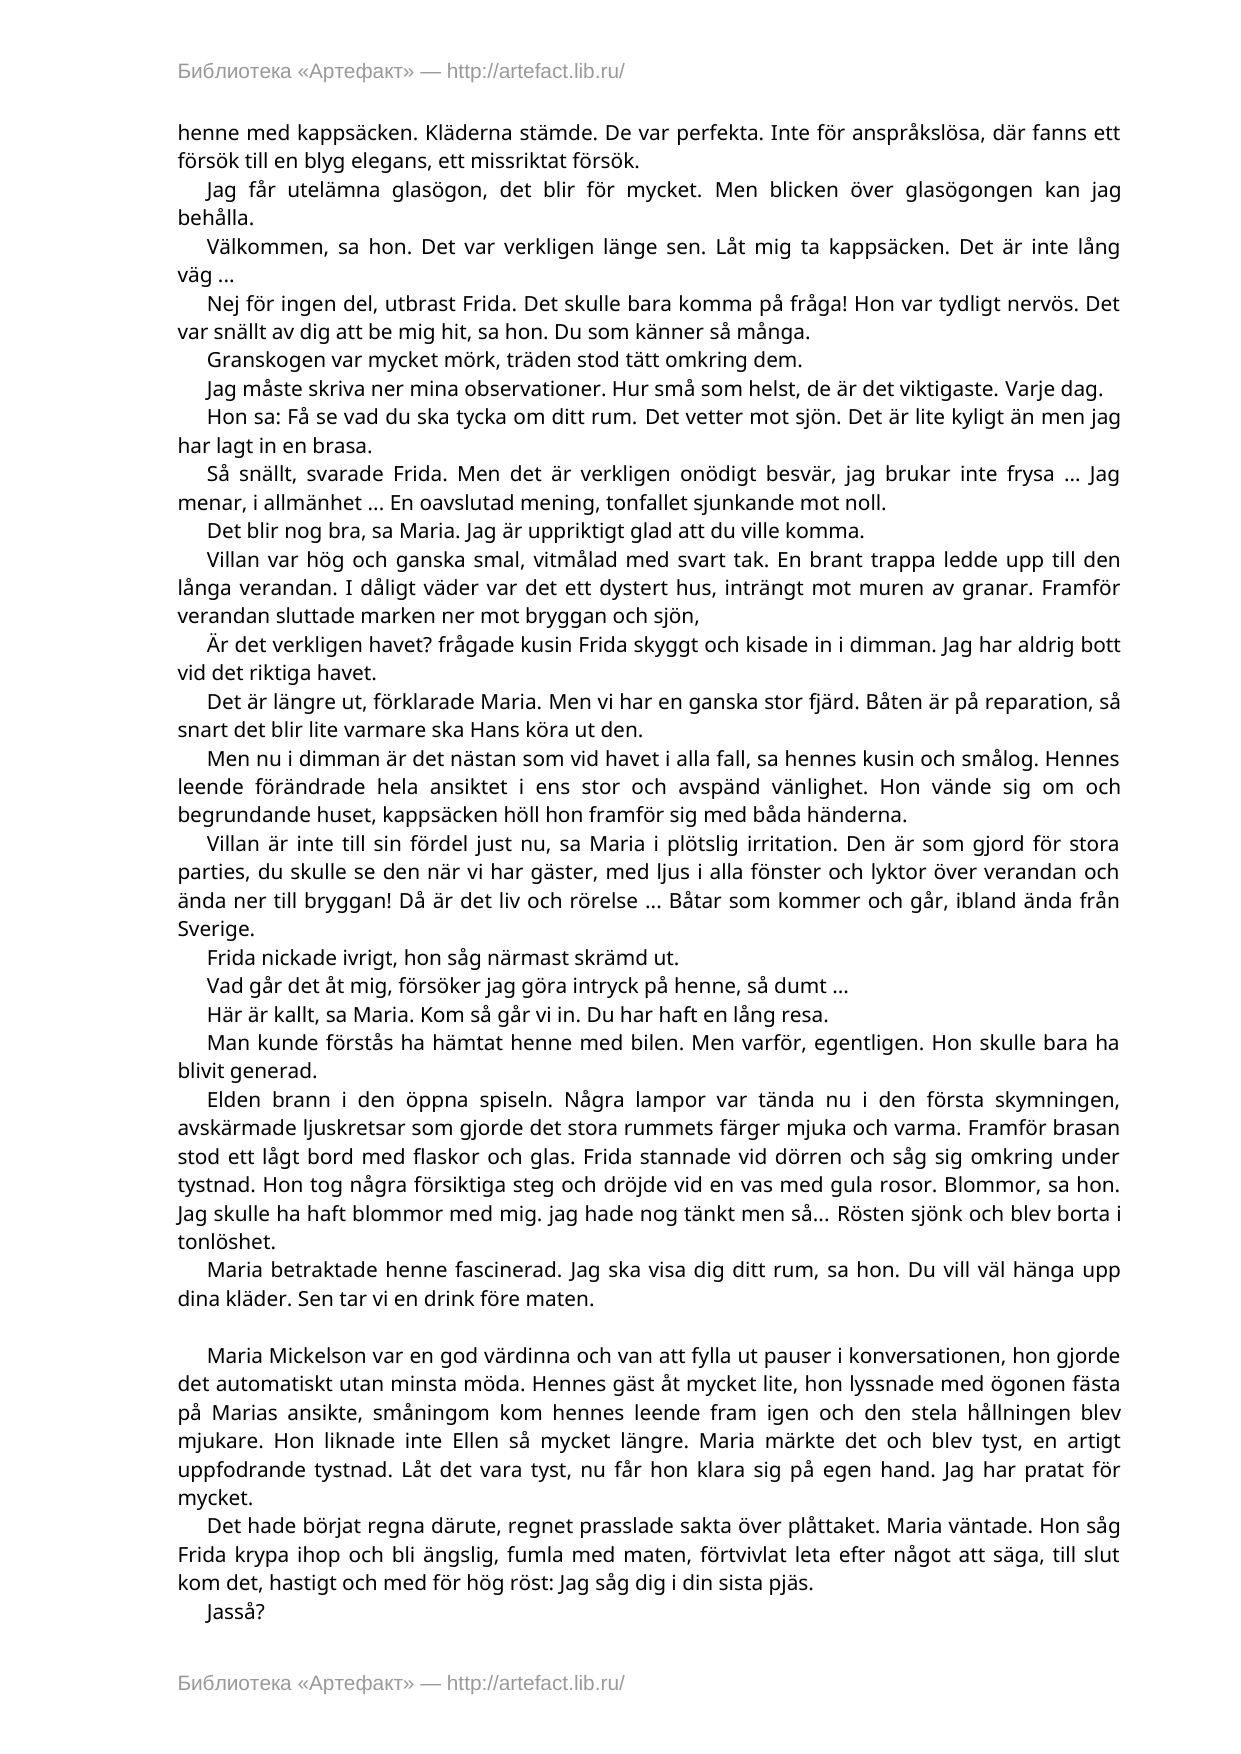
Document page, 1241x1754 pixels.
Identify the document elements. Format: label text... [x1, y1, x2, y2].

text Det blir nog bra, sa Maria. Jag är uppriktigt glad att du ville komma. [177, 516, 1122, 545]
text Maria Mickelson var en god värdinna och van att fylla ut pauser i konversationen, hon gjorde det automatiskt utan minsta möda. Hennes gäst åt mycket lite, hon lyssnade med ögonen fästa på Marias ansikte, småningom kom hennes leende fram igen och den stela hållningen blev mjukare. Hon liknade inte Ellen så mycket längre. Maria märkte det och blev tyst, en artigt uppfodrande tystnad. Låt det vara tyst, nu får hon klara sig på egen hand. Jag har pratat för mycket. [177, 1341, 1122, 1512]
text Så snällt, svarade Frida. Men det är verkligen onödigt besvär, jag brukar inte frysa ... Jag menar, i allmänhet ... En oavslutad mening, tonfallet sjunkande mot noll. [177, 459, 1122, 516]
text Hon sa: Få se vad du ska tycka om ditt rum. Det vetter mot sjön. Det är lite kyligt än men jag har lagt in en brasa. [177, 402, 1122, 459]
text Maria betraktade henne fascinerad. Jag ska visa dig ditt rum, sa hon. Du vill väl hänga upp dina kläder. Sen tar vi en drink före maten. [177, 1256, 1122, 1312]
text Jasså? [177, 1597, 1122, 1625]
text Villan var hög och ganska smal, vitmålad med svart tak. En brant trappa ledde upp till den långa verandan. I dåligt väder var det ett dystert hus, inträngt mot muren av granar. Framför verandan sluttade marken ner mot bryggan och sjön, [177, 545, 1122, 630]
text Men nu i dimman är det nästan som vid havet i alla fall, sa hennes kusin och smålog. Hennes leende förändrade hela ansiktet i ens stor och avspänd vänlighet. Hon vände sig om och begrundande huset, kappsäcken höll hon framför sig med båda händerna. [177, 744, 1122, 829]
text Vad går det åt mig, försöker jag göra intryck på henne, så dumt ... [177, 971, 1122, 1000]
text Elden brann i den öppna spiseln. Några lampor var tända nu i den första skymningen, avskärmade ljuskretsar som gjorde det stora rummets färger mjuka och varma. Framför brasan stod ett lågt bord med flaskor och glas. Frida stannade vid dörren och såg sig omkring under tystnad. Hon tog några försiktiga steg och dröjde vid en vas med gula rosor. Blommor, sa hon. Jag skulle ha haft blommor med mig. jag hade nog tänkt men så... Rösten sjönk och blev borta i tonlöshet. [177, 1085, 1122, 1256]
text Man kunde förstås ha hämtat henne med bilen. Men varför, egentligen. Hon skulle bara ha blivit generad. [177, 1028, 1122, 1085]
text Jag får utelämna glasögon, det blir för mycket. Men blicken över glasögongen kan jag behålla. [177, 175, 1122, 232]
text Jag måste skriva ner mina observationer. Hur små som helst, de är det viktigaste. Varje dag. [177, 374, 1122, 402]
text Det är längre ut, förklarade Maria. Men vi har en ganska stor fjärd. Båten är på reparation, så snart det blir lite varmare ska Hans köra ut den. [177, 687, 1122, 744]
text Villan är inte till sin fördel just nu, sa Maria i plötslig irritation. Den är som gjord för stora parties, du skulle se den när vi har gäster, med ljus i alla fönster och lyktor över verandan och ända ner till bryggan! Då är det liv och rörelse ... Båtar som kommer och går, ibland ända från Sverige. [177, 829, 1122, 943]
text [177, 118, 1122, 175]
text Är det verkligen havet? frågade kusin Frida skyggt och kisade in i dimman. Jag har aldrig bott vid det riktiga havet. [177, 630, 1122, 687]
text Välkommen, sa hon. Det var verkligen länge sen. Låt mig ta kappsäcken. Det är inte lång väg ... [177, 232, 1122, 289]
text Nej för ingen del, utbrast Frida. Det skulle bara komma på fråga! Hon var tydligt nervös. Det var snällt av dig att be mig hit, sa hon. Du som känner så många. [177, 289, 1122, 346]
text Det hade börjat regna därute, regnet prasslade sakta över plåttaket. Maria väntade. Hon såg Frida krypa ihop och bli ängslig, fumla med maten, förtvivlat leta efter något att säga, till slut kom det, hastigt och med för hög röst: Jag såg dig i din sista pjäs. [177, 1512, 1122, 1597]
text Granskogen var mycket mörk, träden stod tätt omkring dem. [177, 346, 1122, 374]
text Frida nickade ivrigt, hon såg närmast skrämd ut. [177, 943, 1122, 971]
text Här är kallt, sa Maria. Kom så går vi in. Du har haft en lång resa. [177, 1000, 1122, 1028]
